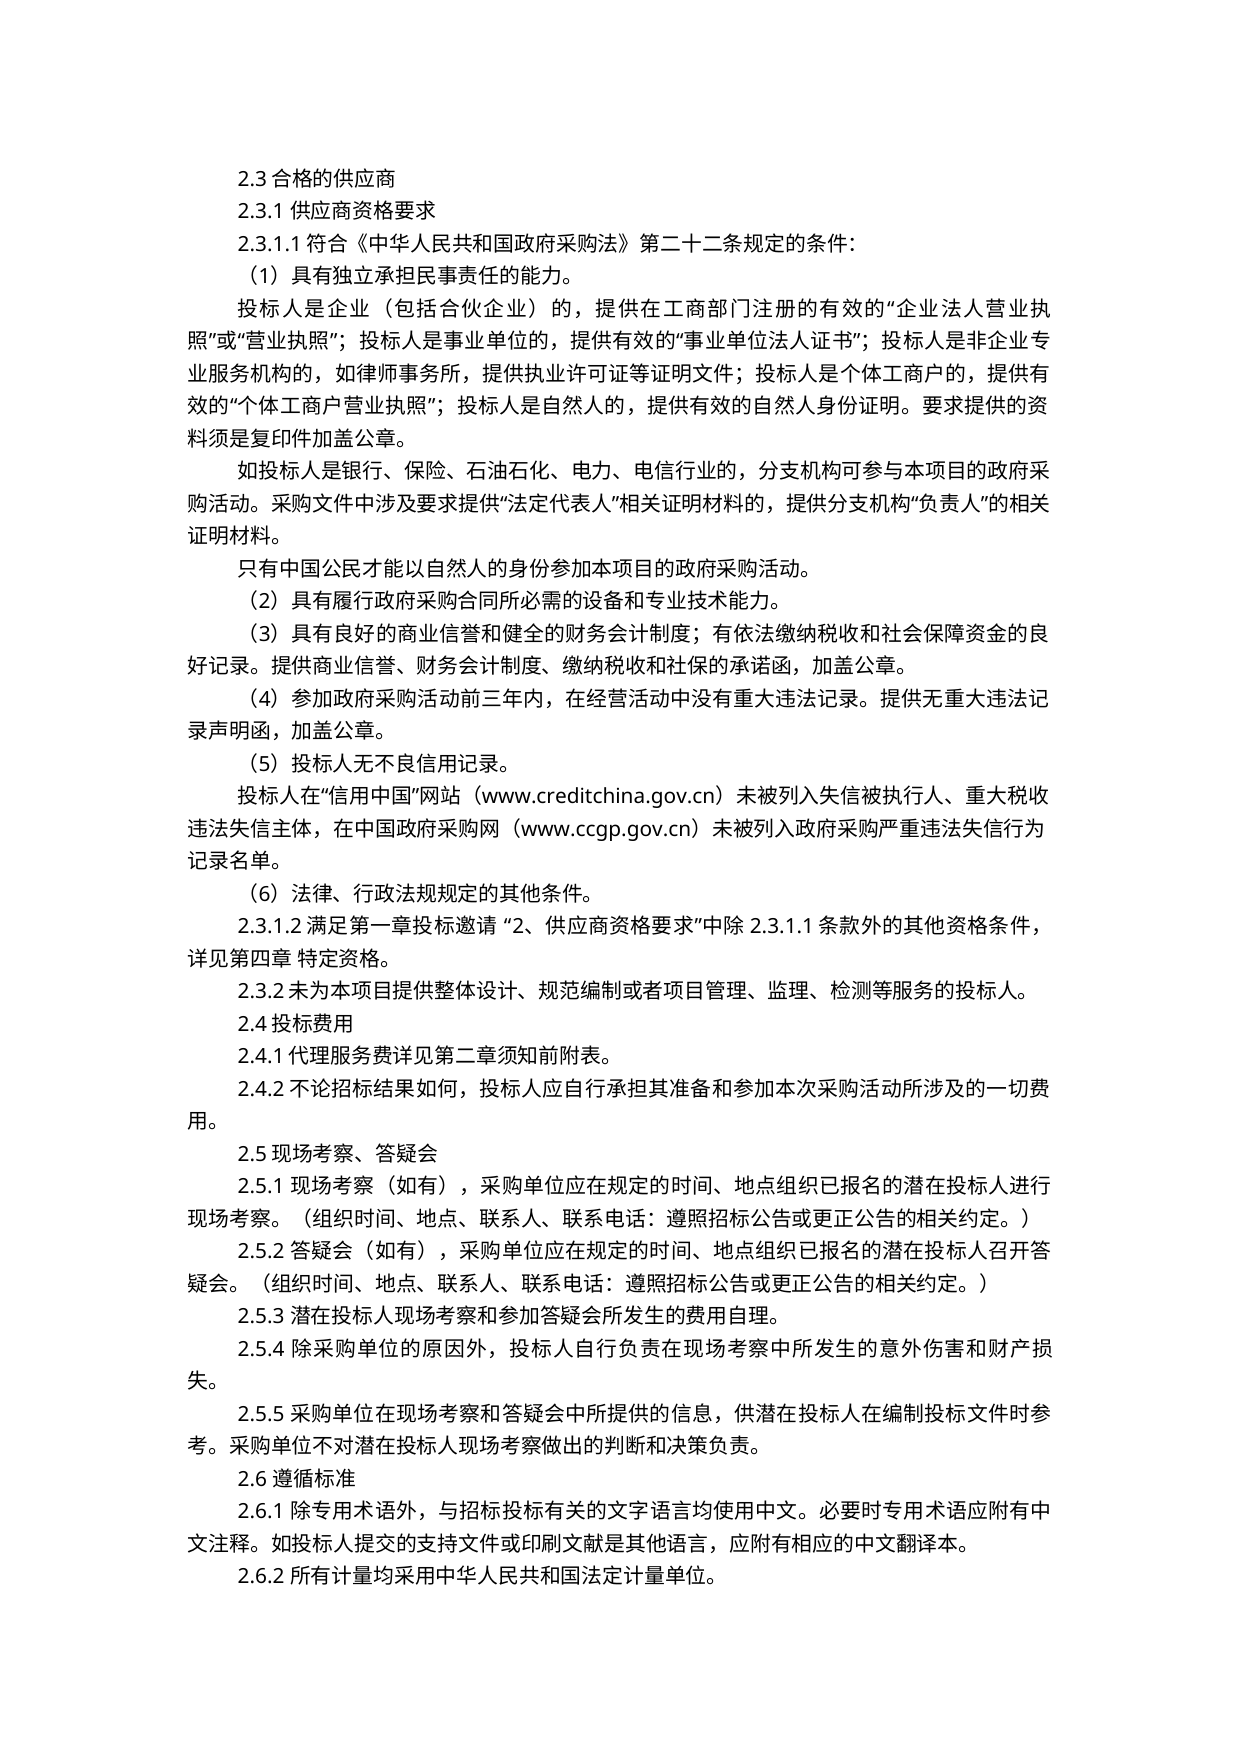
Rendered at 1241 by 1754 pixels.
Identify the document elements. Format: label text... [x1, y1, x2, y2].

text 2.6.1 除专用术语外，与招标投标有关的文字语言均使用中文。必要时专用术语应附有中文注释。如投标人提交的支持文件或印刷文献是其他语言，应附有相应的中文翻译本。 [187, 1494, 1053, 1559]
text 2.5.2 答疑会（如有），采购单位应在规定的时间、地点组织已报名的潜在投标人召开答疑会。（组织时间、地点、联系人、联系电话：遵照招标公告或更正公告的相关约定。） [187, 1234, 1053, 1299]
text 2.5.5 采购单位在现场考察和答疑会中所提供的信息，供潜在投标人在编制投标文件时参考。采购单位不对潜在投标人现场考察做出的判断和决策负责。 [187, 1397, 1053, 1462]
text 2.3.2未为本项目提供整体设计、规范编制或者项目管理、监理、检测等服务的投标人。 [187, 974, 1053, 1007]
text （2）具有履行政府采购合同所必需的设备和专业技术能力。 [187, 584, 1053, 617]
text 投标人在“信用中国”网站（www.creditchina.gov.cn）未被列入失信被执行人、重大税收违法失信主体，在中国政府采购网（www.ccgp.gov.cn）未被列入政府采购严重违法失信行为记录名单。 [187, 779, 1053, 877]
text 2.3合格的供应商 [187, 162, 1053, 194]
text 只有中国公民才能以自然人的身份参加本项目的政府采购活动。 [187, 552, 1053, 584]
text 2.3.1.2满足第一章投标邀请 “2、供应商资格要求”中除2.3.1.1条款外的其他资格条件，详见第四章 特定资格。 [187, 909, 1053, 974]
text （1）具有独立承担民事责任的能力。 [187, 259, 1053, 292]
text 2.4投标费用 [187, 1007, 1053, 1039]
text 2.5.3 潜在投标人现场考察和参加答疑会所发生的费用自理。 [187, 1299, 1053, 1332]
text 2.5.1 现场考察（如有），采购单位应在规定的时间、地点组织已报名的潜在投标人进行现场考察。（组织时间、地点、联系人、联系电话：遵照招标公告或更正公告的相关约定。） [187, 1169, 1053, 1234]
text 如投标人是银行、保险、石油石化、电力、电信行业的，分支机构可参与本项目的政府采购活动。采购文件中涉及要求提供“法定代表人”相关证明材料的，提供分支机构“负责人”的相关证明材料。 [187, 454, 1053, 552]
text 投标人是企业（包括合伙企业）的，提供在工商部门注册的有效的“企业法人营业执照”或“营业执照”；投标人是事业单位的，提供有效的“事业单位法人证书”；投标人是非企业专业服务机构的，如律师事务所，提供执业许可证等证明文件；投标人是个体工商户的，提供有效的“个体工商户营业执照”；投标人是自然人的，提供有效的自然人身份证明。要求提供的资料须是复印件加盖公章。 [187, 292, 1053, 454]
text （4）参加政府采购活动前三年内，在经营活动中没有重大违法记录。提供无重大违法记录声明函，加盖公章。 [187, 682, 1053, 747]
text 2.4.1代理服务费详见第二章须知前附表。 [187, 1039, 1053, 1072]
text （3）具有良好的商业信誉和健全的财务会计制度；有依法缴纳税收和社会保障资金的良好记录。提供商业信誉、财务会计制度、缴纳税收和社保的承诺函，加盖公章。 [187, 617, 1053, 682]
text 2.5现场考察、答疑会 [187, 1137, 1053, 1169]
text 2.5.4 除采购单位的原因外，投标人自行负责在现场考察中所发生的意外伤害和财产损失。 [187, 1332, 1053, 1397]
text （6）法律、行政法规规定的其他条件。 [187, 877, 1053, 909]
text 2.4.2不论招标结果如何，投标人应自行承担其准备和参加本次采购活动所涉及的一切费用。 [187, 1072, 1053, 1137]
text 2.6 遵循标准 [187, 1462, 1053, 1494]
text 2.3.1.1符合《中华人民共和国政府采购法》第二十二条规定的条件： [187, 227, 1053, 259]
text 2.6.2 所有计量均采用中华人民共和国法定计量单位。 [187, 1559, 1053, 1592]
text （5）投标人无不良信用记录。 [187, 747, 1053, 779]
text 2.3.1 供应商资格要求 [187, 194, 1053, 227]
